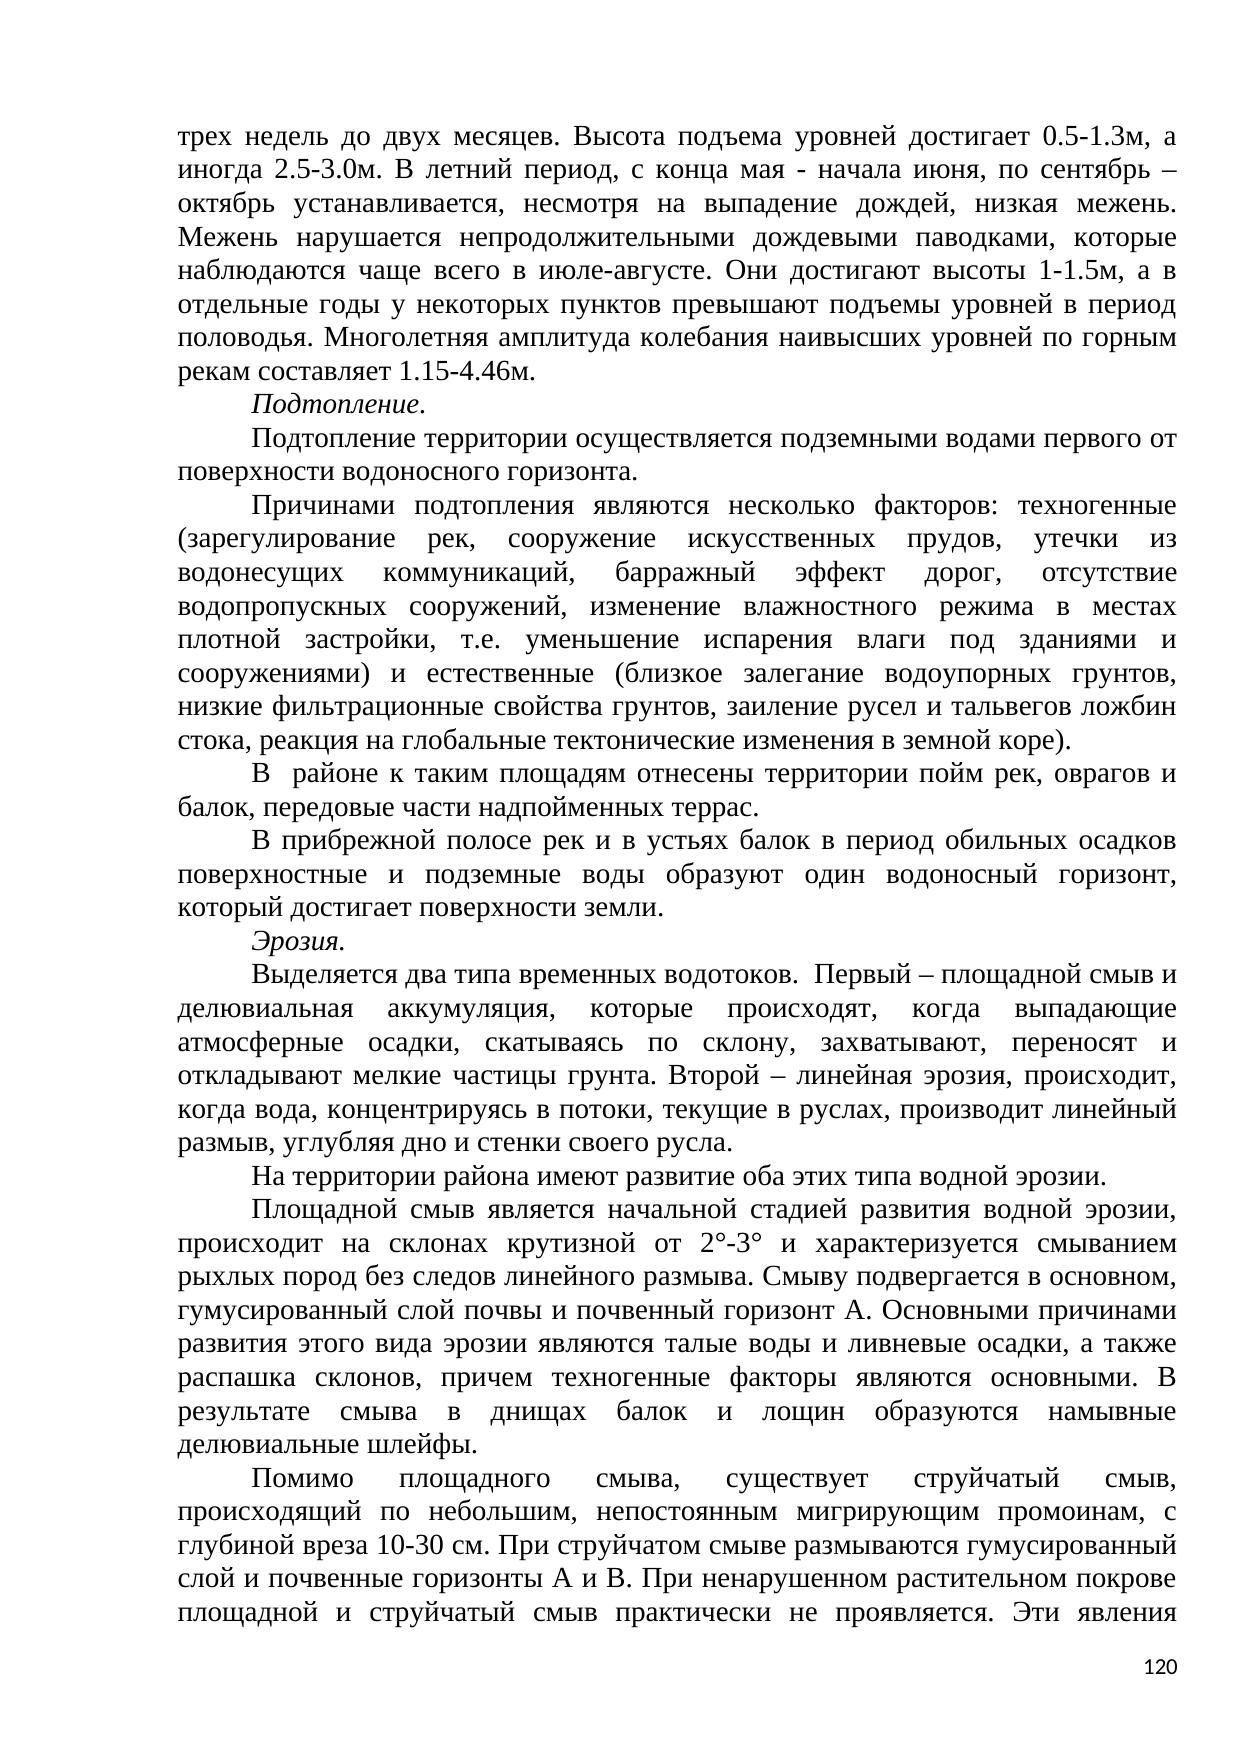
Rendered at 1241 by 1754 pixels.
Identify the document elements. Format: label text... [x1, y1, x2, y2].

text Площадной смыв является начальной стадией развития водной эрозии, происходит на склонах крутизной от 2°-3° и характеризуется смыванием рыхлых пород без следов линейного размыва. Смыву подвергается в основном, гумусированный слой почвы и почвенный горизонт А. Основными причинами развития этого вида эрозии являются талые воды и ливневые осадки, а также распашка склонов, причем техногенные факторы являются основными. В результате смыва в днищах балок и лощин образуются намывные делювиальные шлейфы. [177, 1191, 1178, 1460]
text В районе к таким площадям отнесены территории пойм рек, оврагов и балок, передовые части надпойменных террас. [177, 755, 1178, 822]
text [177, 118, 1178, 386]
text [177, 1460, 1178, 1627]
text На территории района имеют развитие оба этих типа водной эрозии. [177, 1158, 1178, 1191]
text Подтопление. [177, 386, 1178, 420]
text Подтопление территории осуществляется подземными водами первого от поверхности водоносного горизонта. [177, 420, 1178, 487]
text Причинами подтопления являются несколько факторов: техногенные (зарегулирование рек, сооружение искусственных прудов, утечки из водонесущих коммуникаций, барражный эффект дорог, отсутствие водопропускных сооружений, изменение влажностного режима в местах плотной застройки, т.е. уменьшение испарения влаги под зданиями и сооружениями) и естественные (близкое залегание водоупорных грунтов, низкие фильтрационные свойства грунтов, заиление русел и тальвегов ложбин стока, реакция на глобальные тектонические изменения в земной коре). [177, 487, 1178, 755]
text Эрозия. [177, 923, 1178, 957]
text В прибрежной полосе рек и в устьях балок в период обильных осадков поверхностные и подземные воды образуют один водоносный горизонт, который достигает поверхности земли. [177, 822, 1178, 923]
text Выделяется два типа временных водотоков. Первый – площадной смыв и делювиальная аккумуляция, которые происходят, когда выпадающие атмосферные осадки, скатываясь по склону, захватывают, переносят и откладывают мелкие частицы грунта. Второй – линейная эрозия, происходит, когда вода, концентрируясь в потоки, текущие в руслах, производит линейный размыв, углубляя дно и стенки своего русла. [177, 957, 1178, 1158]
